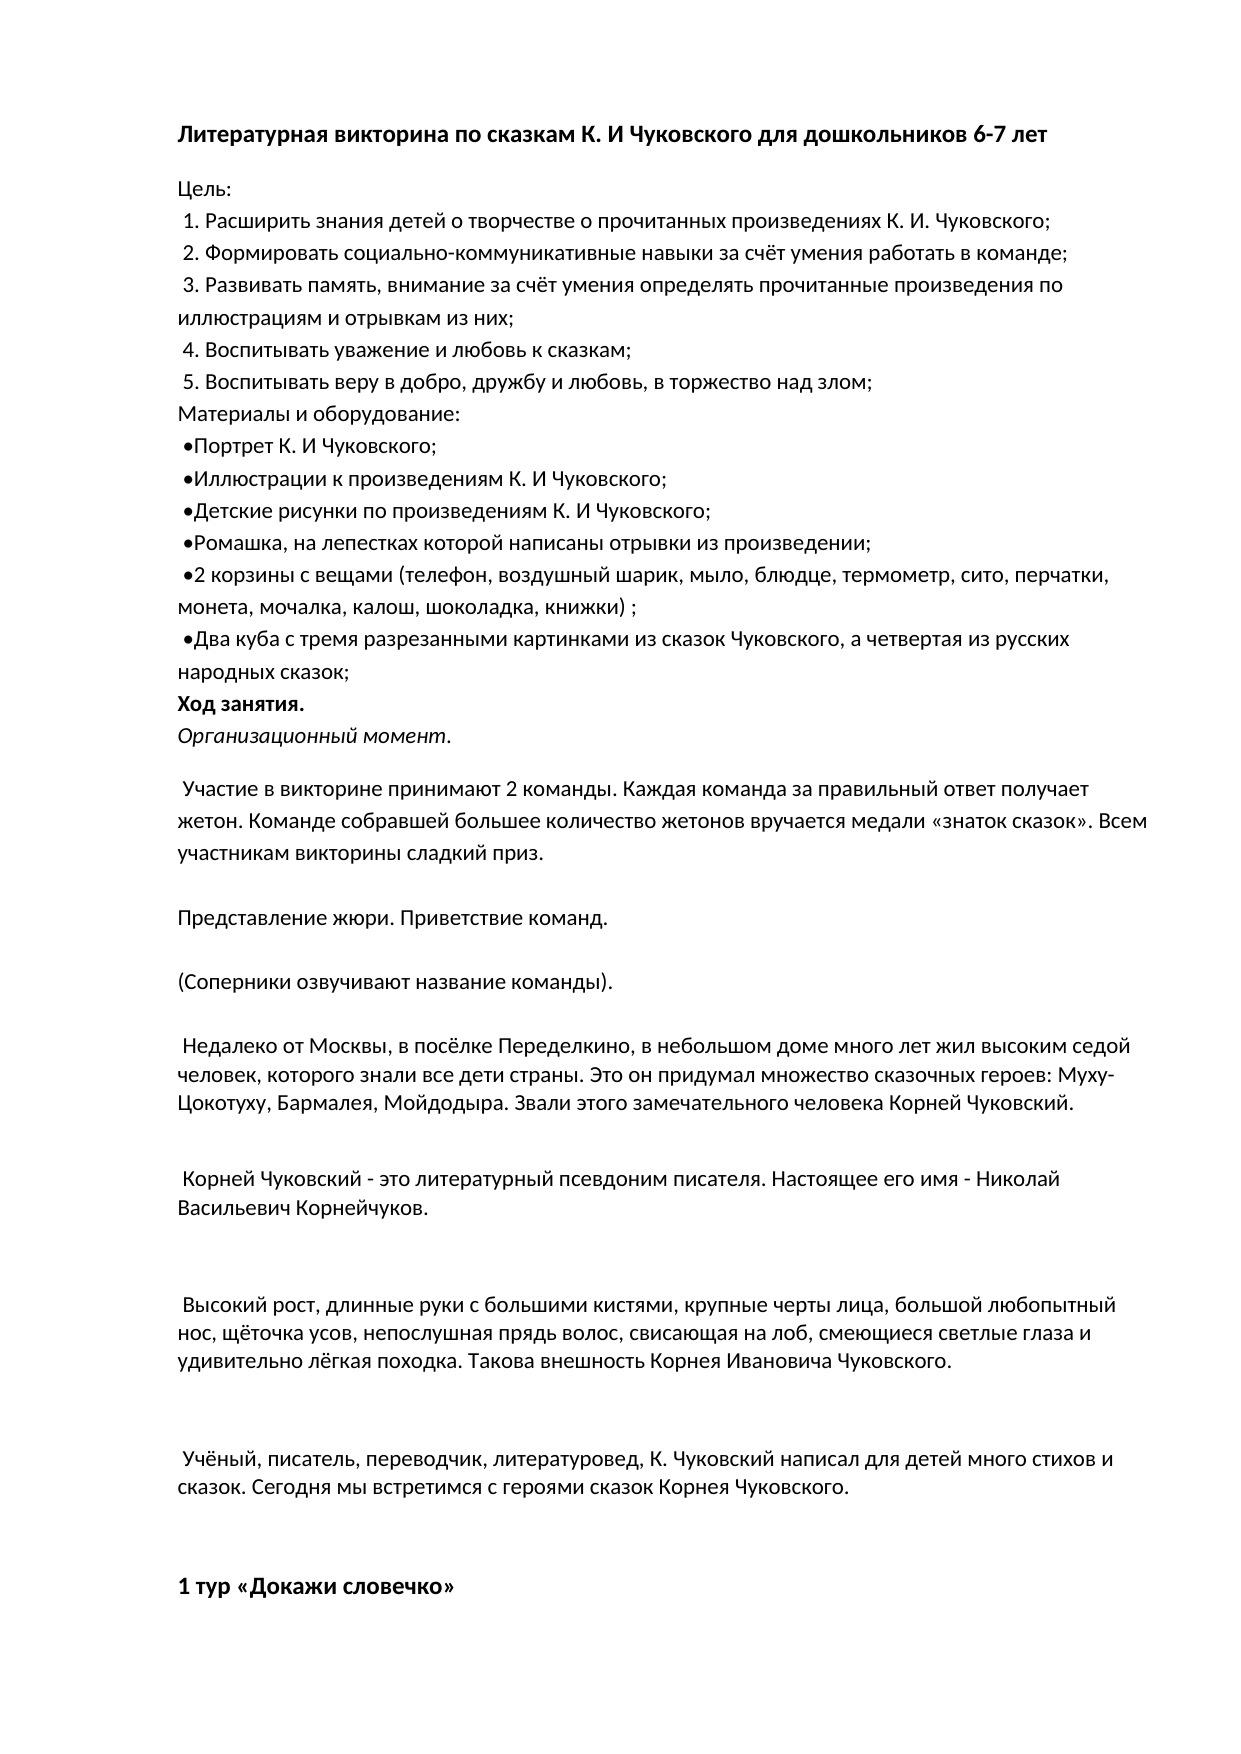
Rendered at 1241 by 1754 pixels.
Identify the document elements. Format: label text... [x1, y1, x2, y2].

text •2 корзины с вещами (телефон, воздушный шарик, мыло, блюдце, термометр, сито, перчатки, монета, мочалка, калош, шоколадка, книжки) ; [177, 560, 1152, 620]
text •Детские рисунки по произведениям К. И Чуковского; [177, 496, 1152, 524]
text Литературная викторина по сказкам К. И Чуковского для дошкольников 6-7 лет [177, 118, 1152, 149]
text 4. Воспитывать уважение и любовь к сказкам; [177, 335, 1152, 363]
text Организационный момент. [177, 721, 1152, 749]
text Недалеко от Москвы, в посёлке Переделкино, в небольшом доме много лет жил высоким седой человек, которого знали все дети страны. Это он придумал множество сказочных героев: Муху-Цокотуху, Бармалея, Мойдодыра. Звали этого замечательного человека Корней Чуковский. [177, 1032, 1152, 1116]
text Цель: [177, 174, 1152, 202]
text •Иллюстрации к произведениям К. И Чуковского; [177, 464, 1152, 492]
text 1 тур «Докажи словечко» [177, 1570, 1152, 1600]
text Ход занятия. [177, 689, 1152, 717]
text 2. Формировать социально-коммуникативные навыки за счёт умения работать в команде; [177, 238, 1152, 266]
text Участие в викторине принимают 2 команды. Каждая команда за правильный ответ получает жетон. Команде собравшей большее количество жетонов вручается медали «знаток сказок». Всем участникам викторины сладкий приз. [177, 774, 1152, 867]
text (Соперники озвучивают название команды). [177, 967, 1152, 995]
text Высокий рост, длинные руки с большими кистями, крупные черты лица, большой любопытный нос, щёточка усов, непослушная прядь волос, свисающая на лоб, смеющиеся светлые глаза и удивительно лёгкая походка. Такова внешность Корнея Ивановича Чуковского. [177, 1290, 1152, 1374]
text Учёный, писатель, переводчик, литературовед, К. Чуковский написал для детей много стихов и сказок. Сегодня мы встретимся с героями сказок Корнея Чуковского. [177, 1444, 1152, 1500]
text 3. Развивать память, внимание за счёт умения определять прочитанные произведения по иллюстрациям и отрывкам из них; [177, 271, 1152, 331]
text Представление жюри. Приветствие команд. [177, 903, 1152, 931]
text Материалы и оборудование: [177, 399, 1152, 427]
text 5. Воспитывать веру в добро, дружбу и любовь, в торжество над злом; [177, 367, 1152, 395]
text •Портрет К. И Чуковского; [177, 431, 1152, 459]
text •Два куба с тремя разрезанными картинками из сказок Чуковского, а четвертая из русских народных сказок; [177, 624, 1152, 685]
text Корней Чуковский - это литературный псевдоним писателя. Настоящее его имя - Николай Васильевич Корнейчуков. [177, 1164, 1152, 1221]
text •Ромашка, на лепестках которой написаны отрывки из произведении; [177, 528, 1152, 556]
text 1. Расширить знания детей о творчестве о прочитанных произведениях К. И. Чуковского; [177, 206, 1152, 234]
